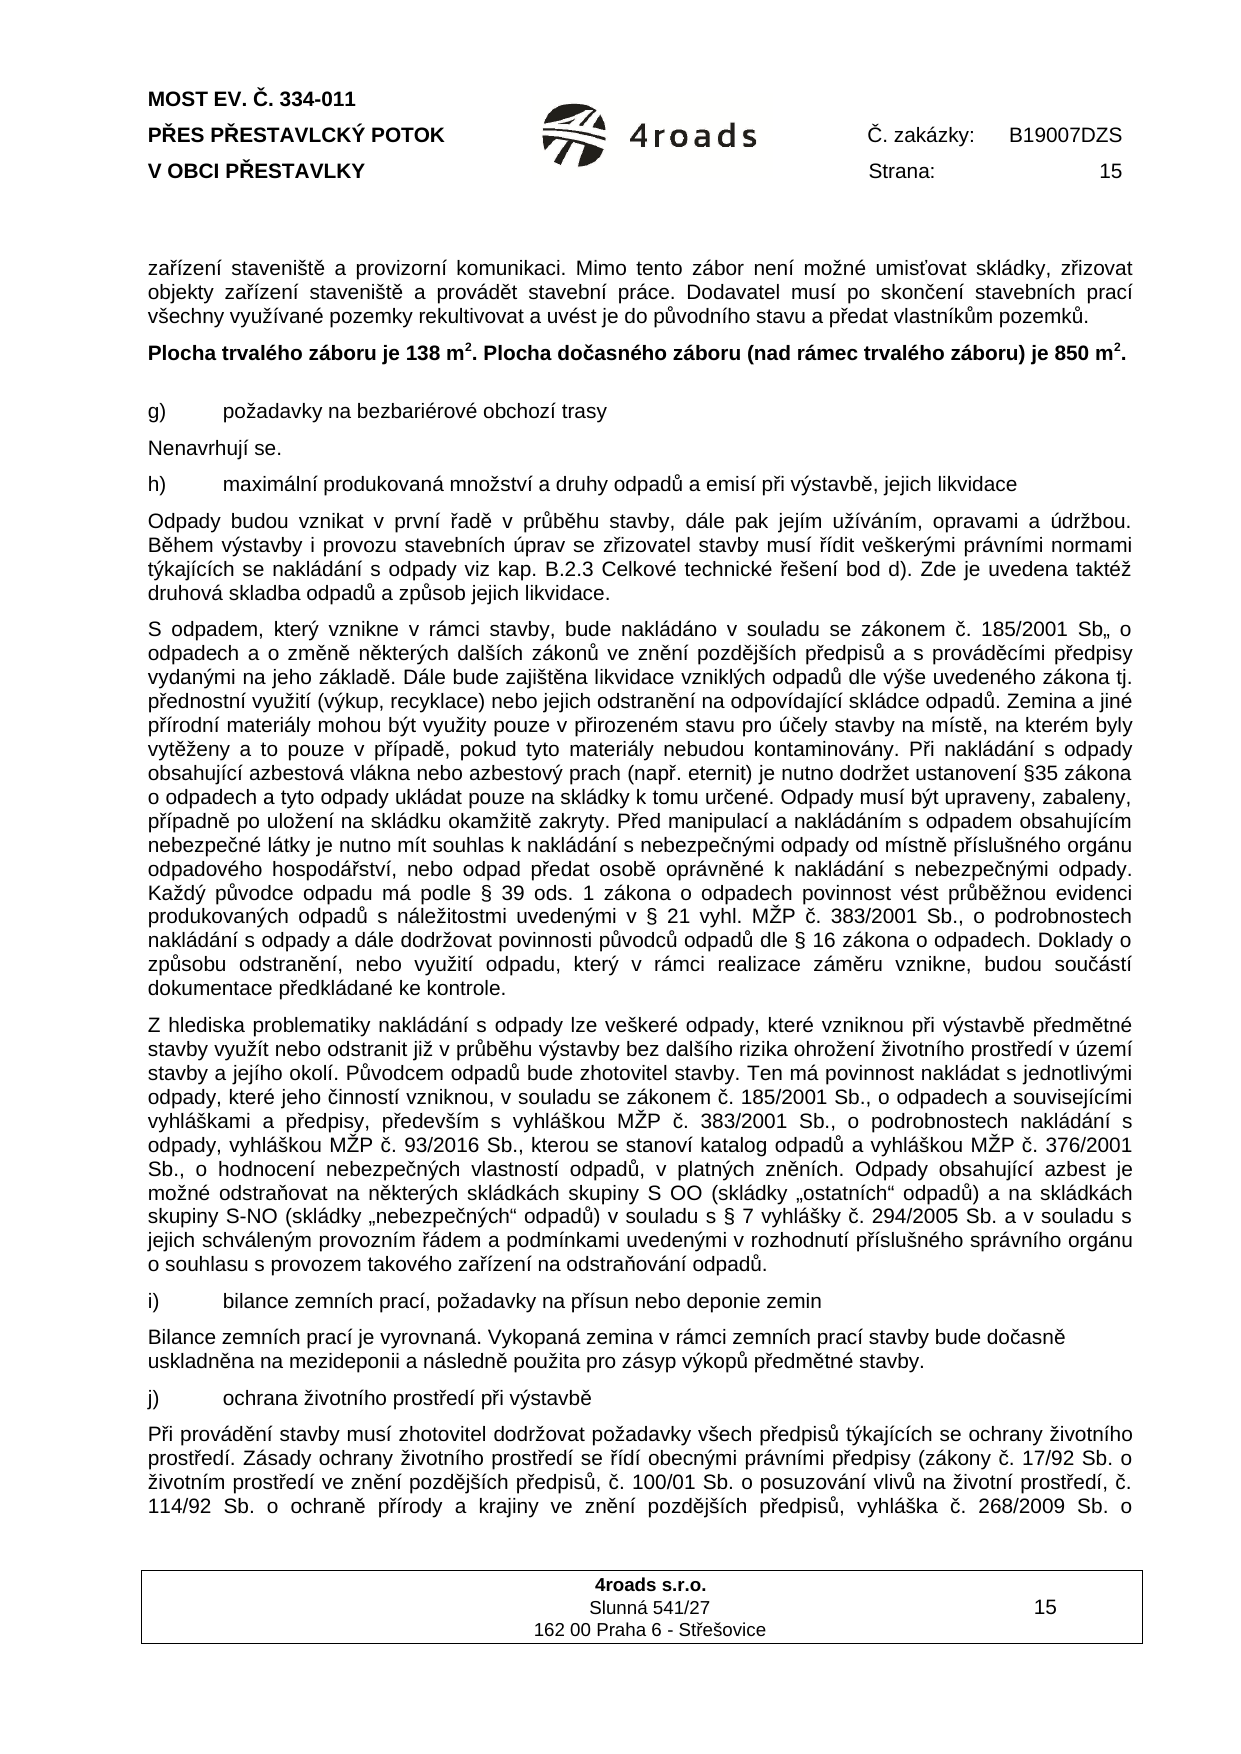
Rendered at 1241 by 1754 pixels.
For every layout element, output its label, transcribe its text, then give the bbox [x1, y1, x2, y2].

list bilance zemních prací, požadavky na přísun nebo deponie zemin [148, 1289, 1134, 1313]
picture [532, 93, 773, 178]
text S odpadem, který vznikne v rámci stavby, bude nakládáno v souladu se zákonem č. 185/2001 Sb„ o odpadech a o změně některých dalších zákonů ve znění pozdějších předpisů a s prováděcími předpisy vydanými na jeho základě. Dále bude zajištěna likvidace vzniklých odpadů dle výše uvedeného zákona tj. přednostní využití (výkup, recyklace) nebo jejich odstranění na odpovídající skládce odpadů. Zemina a jiné přírodní materiály mohou být využity pouze v přirozeném stavu pro účely stavby na místě, na kterém byly vytěženy a to pouze v případě, pokud tyto materiály nebudou kontaminovány. Při nakládání s odpady obsahující azbestová vlákna nebo azbestový prach (např. eternit) je nutno dodržet ustanovení §35 zákona o odpadech a tyto odpady ukládat pouze na skládky k tomu určené. Odpady musí být upraveny, zabaleny, případně po uložení na skládku okamžitě zakryty. Před manipulací a nakládáním s odpadem obsahujícím nebezpečné látky je nutno mít souhlas k nakládání s nebezpečnými odpady od místně příslušného orgánu odpadového hospodářství, nebo odpad předat osobě oprávněné k nakládání s nebezpečnými odpady. Každý původce odpadu má podle § 39 ods. 1 zákona o odpadech povinnost vést průběžnou evidenci produkovaných odpadů s náležitostmi uvedenými v § 21 vyhl. MŽP č. 383/2001 Sb., o podrobnostech nakládání s odpady a dále dodržovat povinnosti původců odpadů dle § 16 zákona o odpadech. Doklady o způsobu odstranění, nebo využití odpadu, který v rámci realizace záměru vznikne, budou součástí dokumentace předkládané ke kontrole. [148, 617, 1134, 1000]
text Plocha trvalého záboru je 138 m2. Plocha dočasného záboru (nad rámec trvalého záboru) je 850 m2. [148, 341, 1134, 364]
text Z hlediska problematiky nakládání s odpady lze veškeré odpady, které vzniknou při výstavbě předmětné stavby využít nebo odstranit již v průběhu výstavby bez dalšího rizika ohrožení životního prostředí v území stavby a jejího okolí. Původcem odpadů bude zhotovitel stavby. Ten má povinnost nakládat s jednotlivými odpady, které jeho činností vzniknou, v souladu se zákonem č. 185/2001 Sb., o odpadech a souvisejícími vyhláškami a předpisy, především s vyhláškou MŽP č. 383/2001 Sb., o podrobnostech nakládání s odpady, vyhláškou MŽP č. 93/2016 Sb., kterou se stanoví katalog odpadů a vyhláškou MŽP č. 376/2001 Sb., o hodnocení nebezpečných vlastností odpadů, v platných zněních. Odpady obsahující azbest je možné odstraňovat na některých skládkách skupiny S OO (skládky „ostatních“ odpadů) a na skládkách skupiny S-NO (skládky „nebezpečných“ odpadů) v souladu s § 7 vyhlášky č. 294/2005 Sb. a v souladu s jejich schváleným provozním řádem a podmínkami uvedenými v rozhodnutí příslušného správního orgánu o souhlasu s provozem takového zařízení na odstraňování odpadů. [148, 1013, 1134, 1276]
list ochrana životního prostředí při výstavbě [148, 1386, 1134, 1409]
list požadavky na bezbariérové obchozí trasy [148, 399, 1134, 423]
text Bilance zemních prací je vyrovnaná. Vykopaná zemina v rámci zemních prací stavby bude dočasně uskladněna na mezideponii a následně použita pro zásyp výkopů předmětné stavby. [148, 1325, 1134, 1373]
text Nenavrhují se. [148, 436, 1134, 459]
list maximální produkovaná množství a druhy odpadů a emisí při výstavbě, jejich likvidace [148, 472, 1134, 496]
text Odpady budou vznikat v první řadě v průběhu stavby, dále pak jejím užíváním, opravami a údržbou. Během výstavby i provozu stavebních úprav se zřizovatel stavby musí řídit veškerými právními normami týkajících se nakládání s odpady viz kap. B.2.3 Celkové technické řešení bod d). Zde je uvedena taktéž druhová skladba odpadů a způsob jejich likvidace. [148, 508, 1134, 604]
